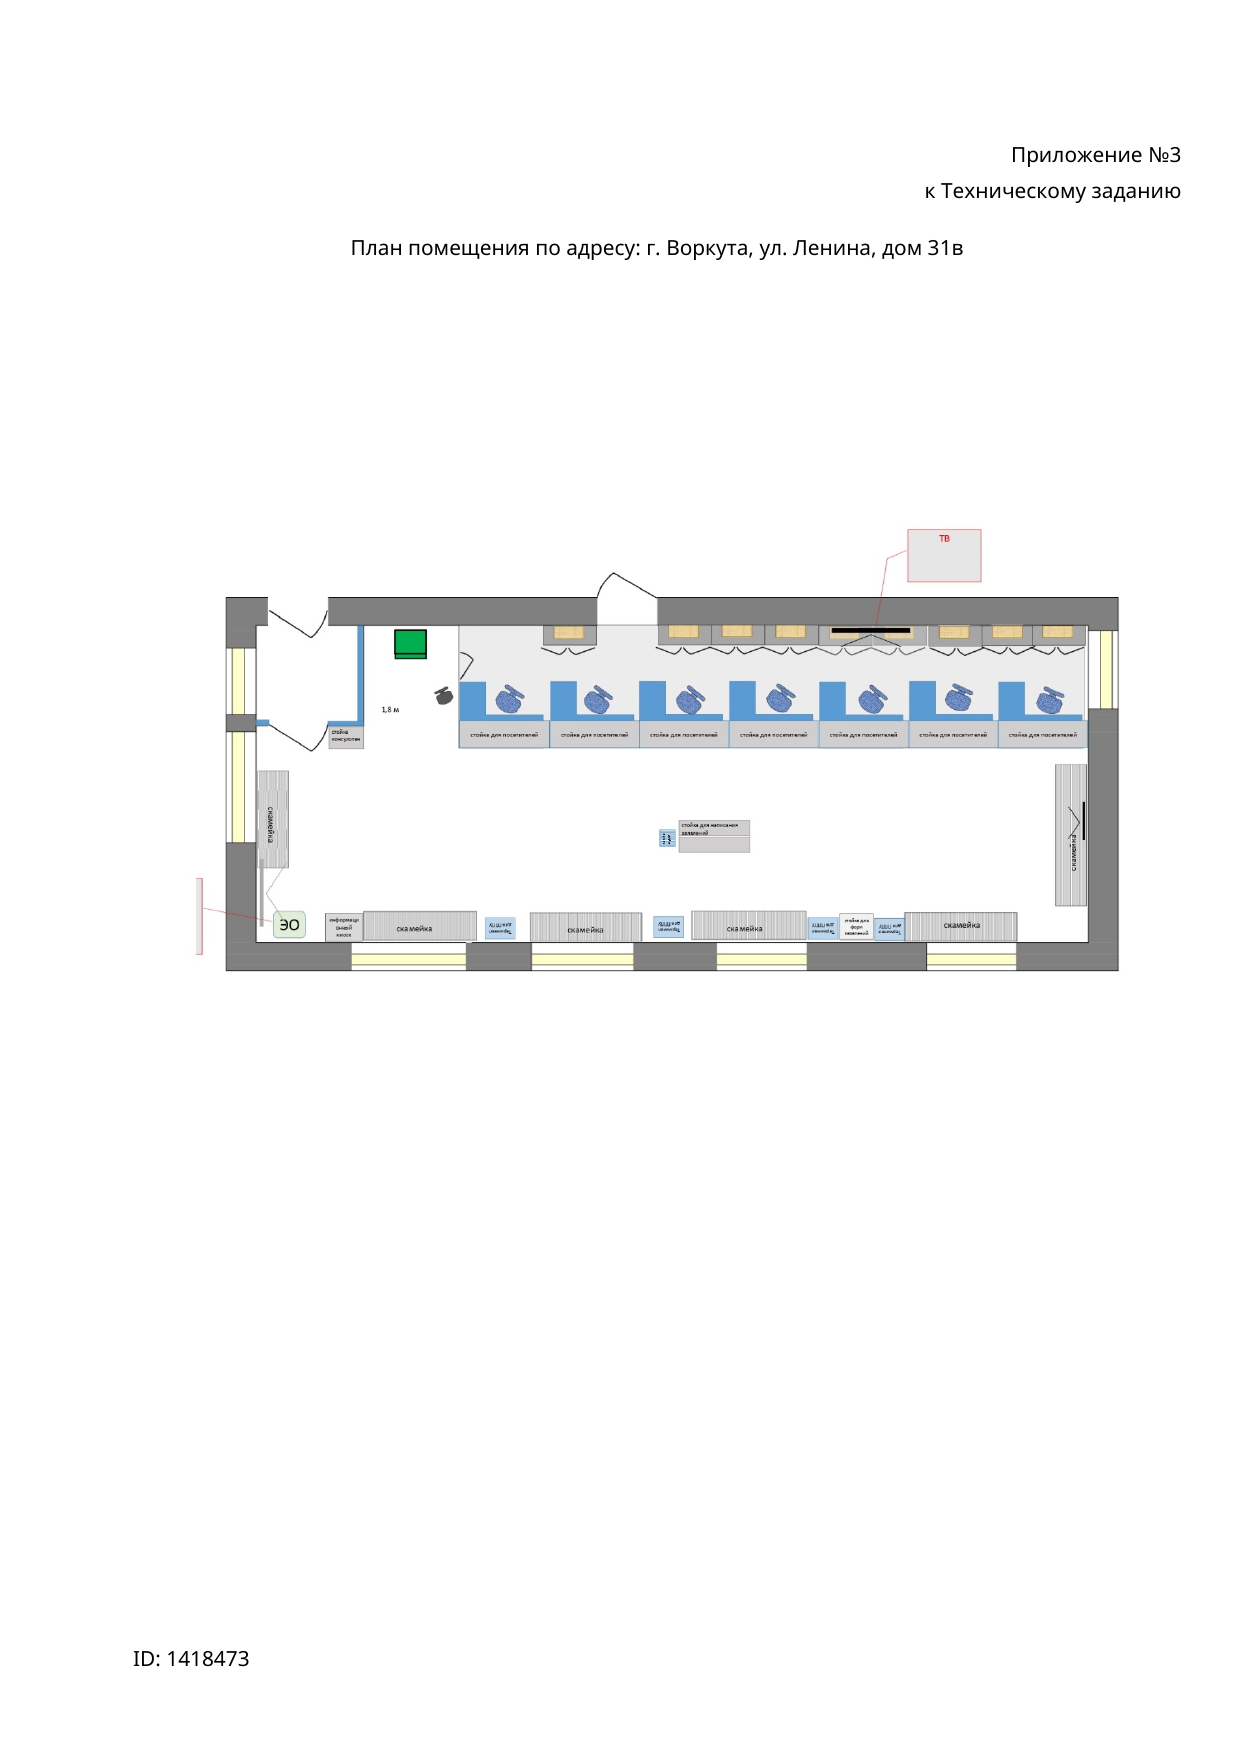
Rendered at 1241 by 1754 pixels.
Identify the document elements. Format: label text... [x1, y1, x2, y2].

text к Техническому заданию [133, 177, 1181, 205]
text Приложение №3 [133, 140, 1181, 169]
text План помещения по адресу: г. Воркута, ул. Ленина, дом 31в [133, 233, 1181, 262]
picture [132, 379, 1182, 1122]
